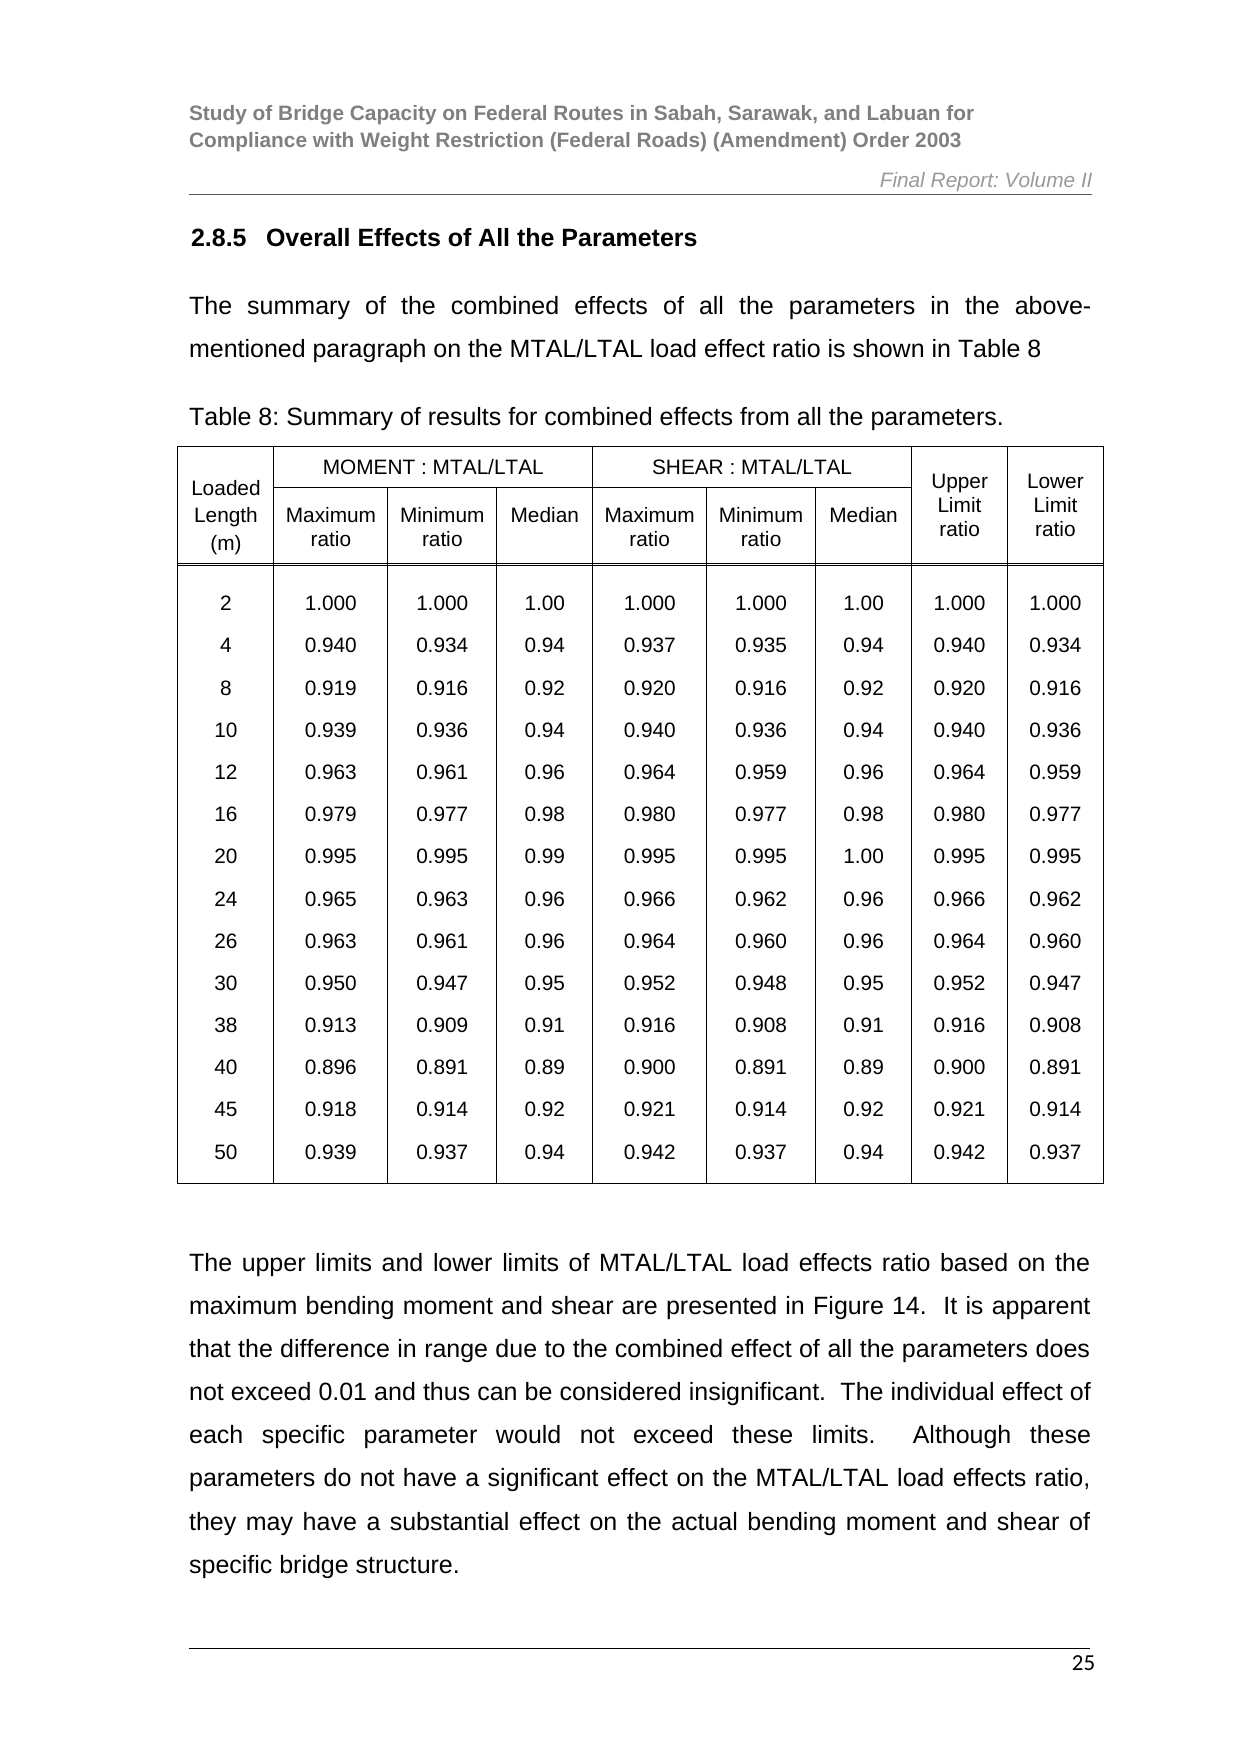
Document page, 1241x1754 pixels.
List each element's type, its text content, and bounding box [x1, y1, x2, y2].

table_cell 1.000 0.934 0.916 0.936 0.961 0.977 0.995 0.963 0.961 0.947 0.909 0.891 0.914 0.937 [388, 566, 496, 1183]
text The upper limits and lower limits of MTAL/LTAL load effects ratio based on the maximum bending moment and shear are presented in Figure 14. It is apparent that the difference in range due to the combined effect of all the parameters does not exceed 0.01 and thus can be considered insignificant. The individual effect of each specific parameter would not exceed these limits. Although these parameters do not have a significant effect on the MTAL/LTAL load effects ratio, they may have a substantial effect on the actual bending moment and shear of specific bridge structure. [189, 1248, 1092, 1578]
table_cell Median [497, 488, 592, 563]
table_cell Median [816, 488, 911, 563]
table_cell 1.00 0.94 0.92 0.94 0.96 0.98 1.00 0.96 0.96 0.95 0.91 0.89 0.92 0.94 [816, 566, 911, 1183]
table_header Lower Limit ratio [1008, 447, 1103, 563]
table_header Upper Limit ratio [912, 447, 1007, 563]
table_cell 1.000 0.940 0.919 0.939 0.963 0.979 0.995 0.965 0.963 0.950 0.913 0.896 0.918 0.939 [274, 566, 387, 1183]
table_cell Minimum ratio [388, 488, 496, 563]
table_cell 1.000 0.937 0.920 0.940 0.964 0.980 0.995 0.966 0.964 0.952 0.916 0.900 0.921 0.942 [593, 566, 706, 1183]
table_cell Maximum ratio [274, 488, 387, 563]
list Overall Effects of All the Parameters [191, 223, 1092, 252]
table_cell 1.000 0.940 0.920 0.940 0.964 0.980 0.995 0.966 0.964 0.952 0.916 0.900 0.921 0.942 [912, 566, 1007, 1183]
table_header MOMENT : MTAL/LTAL [274, 447, 592, 487]
text Table 8: Summary of results for combined effects from all the parameters. [189, 402, 1092, 431]
table_cell 1.000 0.935 0.916 0.936 0.959 0.977 0.995 0.962 0.960 0.948 0.908 0.891 0.914 0.937 [707, 566, 815, 1183]
text The summary of the combined effects of all the parameters in the above-mentioned paragraph on the MTAL/LTAL load effect ratio is shown in Table 8 [189, 291, 1092, 363]
table_cell 1.00 0.94 0.92 0.94 0.96 0.98 0.99 0.96 0.96 0.95 0.91 0.89 0.92 0.94 [497, 566, 592, 1183]
table_cell 1.000 0.934 0.916 0.936 0.959 0.977 0.995 0.962 0.960 0.947 0.908 0.891 0.914 0.937 [1008, 566, 1103, 1183]
table_cell 2 4 8 10 12 16 20 24 26 30 38 40 45 50 [178, 566, 273, 1183]
table_header SHEAR : MTAL/LTAL [593, 447, 911, 487]
table_cell Maximum ratio [593, 488, 706, 563]
table_cell Minimum ratio [707, 488, 815, 563]
table_header Loaded Length (m) [178, 447, 273, 563]
